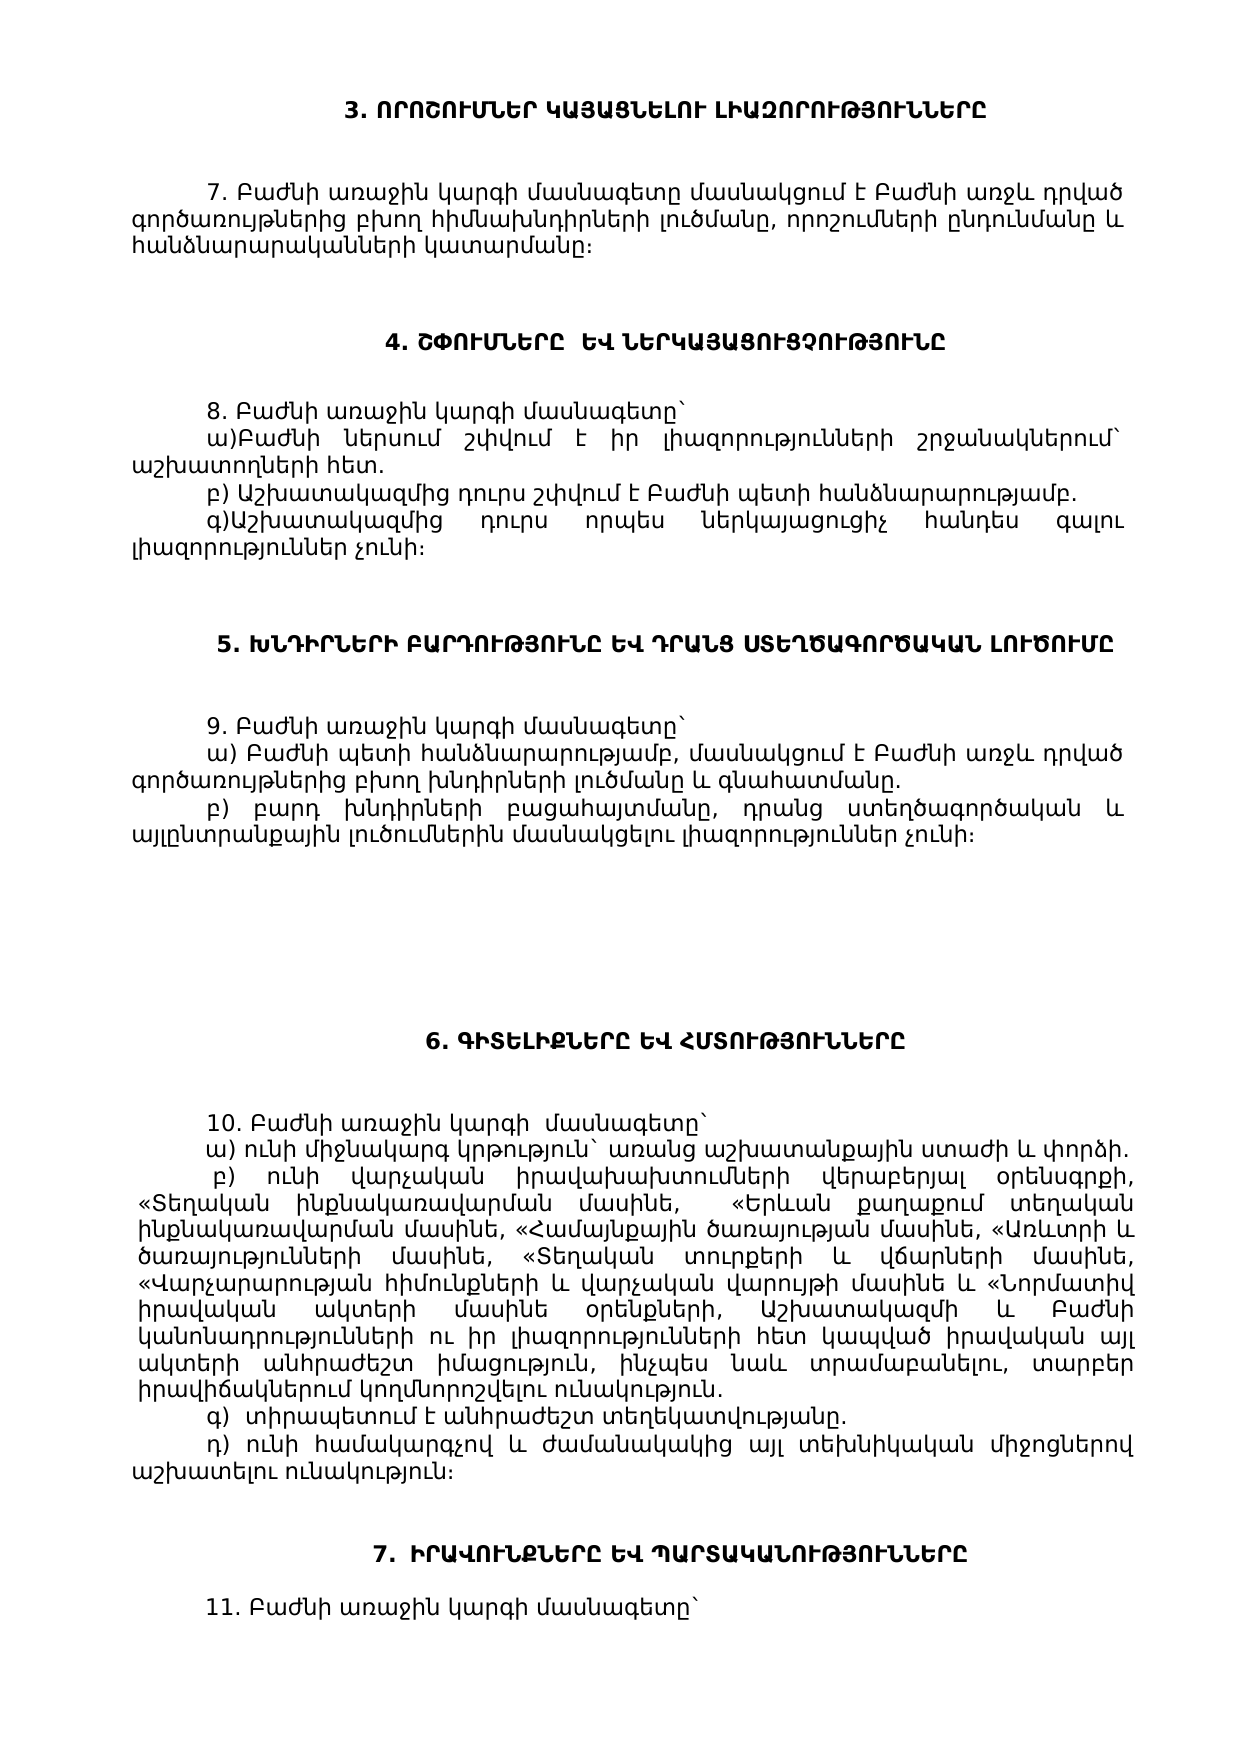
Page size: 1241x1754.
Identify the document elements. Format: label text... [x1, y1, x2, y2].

text 4. ՇՓՈՒՄՆԵՐԸ ԵՎ ՆԵՐԿԱՅԱՑՈՒՑՉՈՒԹՅՈՒՆԸ [131, 329, 1125, 356]
text բ) Աշխատակազմից դուրս շփվում է Բաժնի պետի հանձնարարությամբ. [131, 480, 1125, 507]
text 11. Բաժնի առաջին կարգի մասնագետը` [131, 1594, 1134, 1621]
text բ) բարդ խնդիրների բացահայտմանը, դրանց ստեղծագործական և այլընտրանքային լուծումներին մասնակցելու լիազորություններ չունի։ [131, 795, 1125, 848]
text 9. Բաժնի առաջին կարգի մասնագետը` [131, 713, 1125, 739]
text բ) ունի վարչական իրավախախտումների վերաբերյալ օրենսգրքի, «Տեղական ինքնակառավարման մասինե, «Երևան քաղաքում տեղական ինքնակառավարման մասինե, «Համայնքային ծառայության մասինե, «Առևտրի և ծառայությունների մասինե, «Տեղական տուրքերի և վճարների մասինե, «Վարչարարության հիմունքների և վարչական վարույթի մասինե և «Նորմատիվ իրավական ակտերի մասինե օրենքների, Աշխատակազմի և Բաժնի կանոնադրությունների ու իր լիազորությունների հետ կապված իրավական այլ ակտերի անհրաժեշտ իմացություն, ինչպես նաև տրամաբանելու, տարբեր իրավիճակներում կողմնորոշվելու ունակություն. [137, 1163, 1134, 1403]
text 8. Բաժնի առաջին կարգի մասնագետը` [131, 398, 1125, 424]
text 7. Բաժնի առաջին կարգի մասնագետը մասնակցում է Բաժնի առջև դրված գործառույթներից բխող հիմնախնդիրների լուծմանը, որոշումների ընդունմանը և հանձնարարականների կատարմանը։ [131, 179, 1125, 259]
text 3. ՈՐՈՇՈՒՄՆԵՐ ԿԱՅԱՑՆԵԼՈՒ ԼԻԱԶՈՐՈՒԹՅՈՒՆՆԵՐԸ [131, 97, 1125, 124]
text ա)Բաժնի ներսում շփվում է իր լիազորությունների շրջանակներում` աշխատողների հետ. [131, 426, 1125, 479]
text դ) ունի համակարգչով և ժամանակակից այլ տեխնիկական միջոցներով աշխատելու ունակություն։ [131, 1431, 1134, 1485]
text ա) ունի միջնակարգ կրթություն` առանց աշխատանքային ստաժի և փորձի. [131, 1137, 1134, 1163]
text գ) տիրապետում է անհրաժեշտ տեղեկատվությանը. [131, 1403, 1134, 1430]
text 6. ԳԻՏԵԼԻՔՆԵՐԸ ԵՎ ՀՄՏՈՒԹՅՈՒՆՆԵՐԸ [131, 1028, 1125, 1054]
text 5. ԽՆԴԻՐՆԵՐԻ ԲԱՐԴՈՒԹՅՈՒՆԸ ԵՎ ԴՐԱՆՑ ՍՏԵՂԾԱԳՈՐԾԱԿԱՆ ԼՈՒԾՈՒՄԸ [131, 631, 1125, 657]
list ԻՐԱՎՈՒՆՔՆԵՐԸ ԵՎ ՊԱՐՏԱԿԱՆՈՒԹՅՈՒՆՆԵՐԸ [206, 1541, 1134, 1568]
text 10. Բաժնի առաջին կարգի մասնագետը` [131, 1110, 1125, 1137]
text ա) Բաժնի պետի հանձնարարությամբ, մասնակցում է Բաժնի առջև դրված գործառույթներից բխող խնդիրների լուծմանը և գնահատմանը. [131, 741, 1125, 794]
text գ)Աշխատակազմից դուրս որպես ներկայացուցիչ հանդես գալու լիազորություններ չունի։ [131, 508, 1125, 561]
